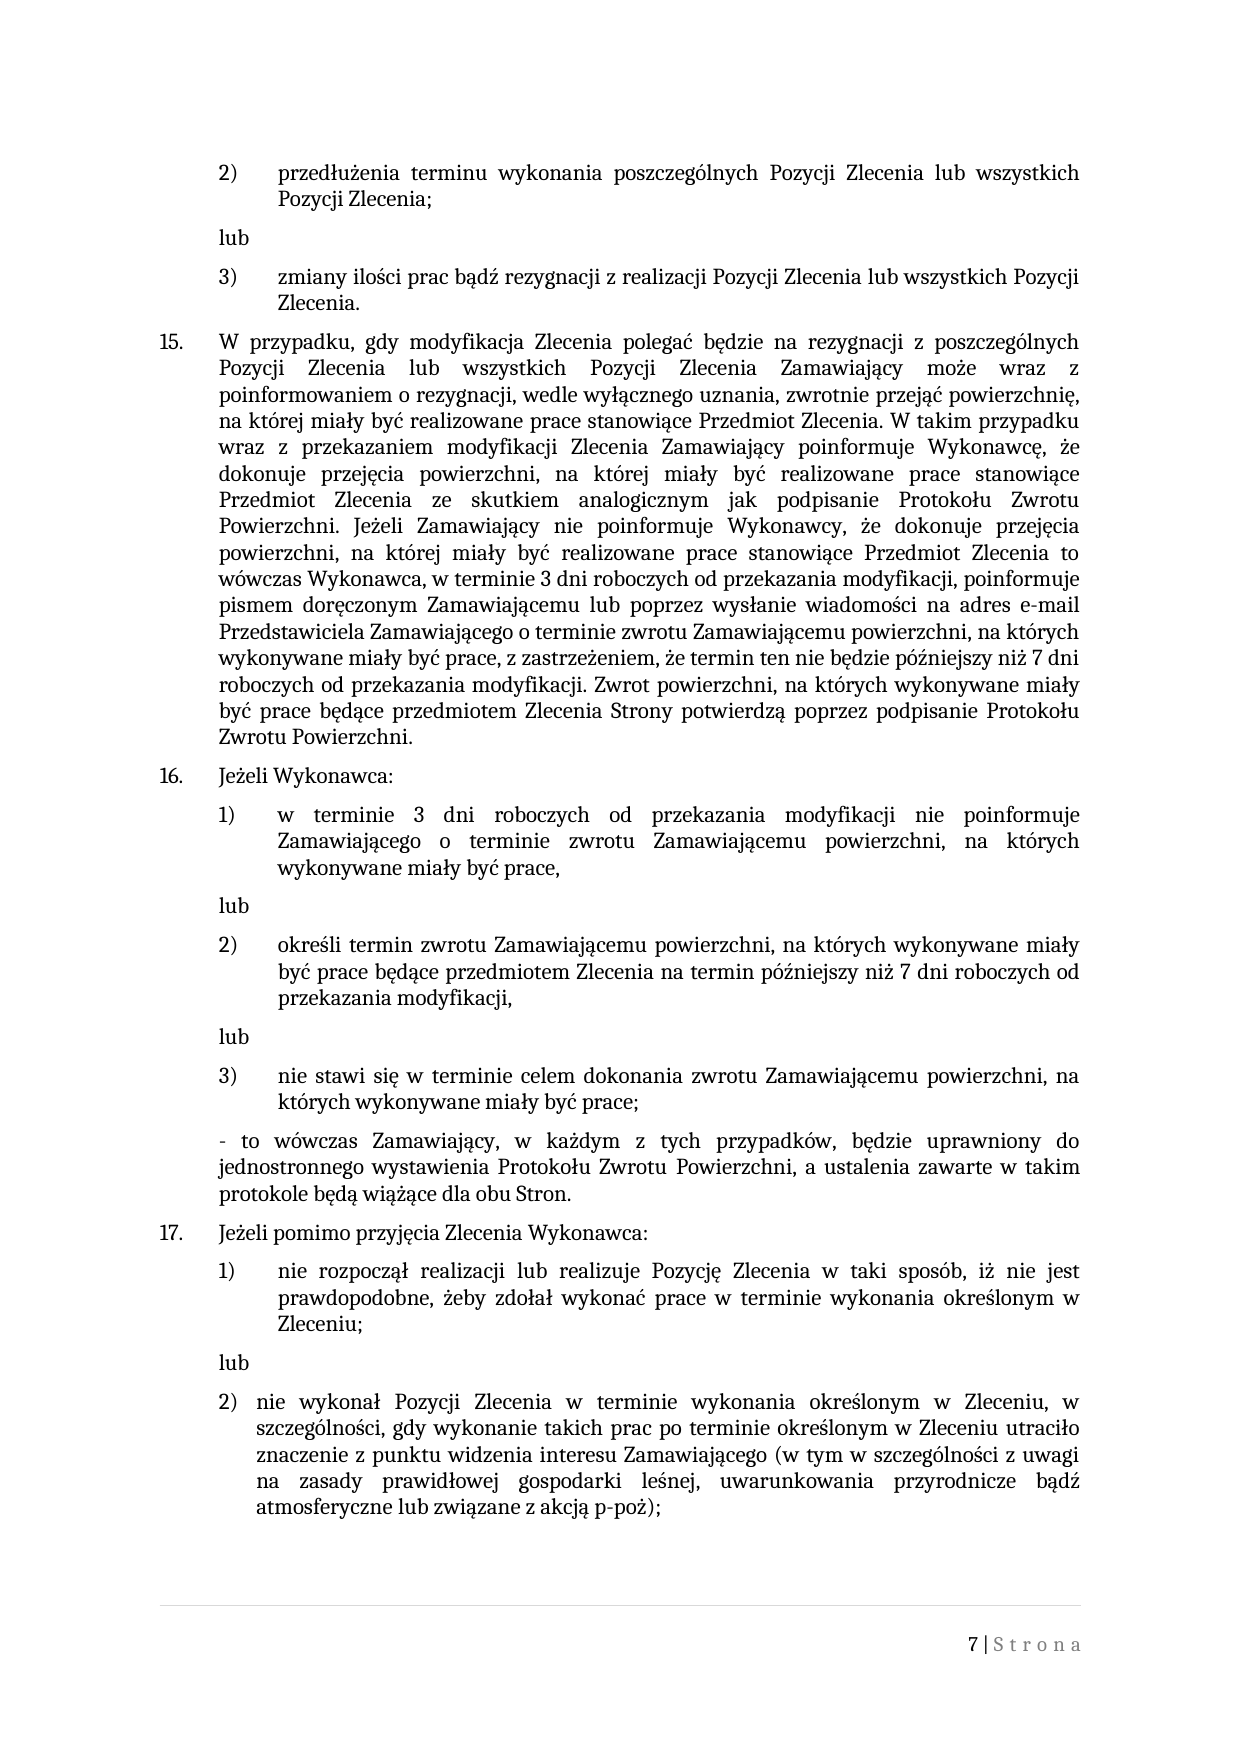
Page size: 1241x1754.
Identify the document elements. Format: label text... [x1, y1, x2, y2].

text lub [218, 1024, 1081, 1050]
list nie wykonał Pozycji Zlecenia w terminie wykonania określonym w Zleceniu, w szczególności, gdy wykonanie takich prac po terminie określonym w Zleceniu utraciło znaczenie z punktu widzenia interesu Zamawiającego (w tym w szczególności z uwagi na zasady prawidłowej gospodarki leśnej, uwarunkowania przyrodnicze bądź atmosferyczne lub związane z akcją p-poż); [218, 1389, 1081, 1520]
text lub [218, 225, 1081, 251]
list nie rozpoczął realizacji lub realizuje Pozycję Zlecenia w taki sposób, iż nie jest prawdopodobne, żeby zdołał wykonać prace w terminie wykonania określonym w Zleceniu; [218, 1258, 1081, 1337]
text 2) przedłużenia terminu wykonania poszczególnych Pozycji Zlecenia lub wszystkich Pozycji Zlecenia; [218, 159, 1081, 212]
text 3) zmiany ilości prac bądź rezygnacji z realizacji Pozycji Zlecenia lub wszystkich Pozycji Zlecenia. [218, 263, 1081, 316]
text lub [218, 893, 1081, 920]
text 3) nie stawi się w terminie celem dokonania zwrotu Zamawiającemu powierzchni, na których wykonywane miały być prace; [218, 1063, 1081, 1115]
text 2) określi termin zwrotu Zamawiającemu powierzchni, na których wykonywane miały być prace będące przedmiotem Zlecenia na termin późniejszy niż 7 dni roboczych od przekazania modyfikacji, [218, 932, 1081, 1011]
list Jeżeli Wykonawca: [159, 763, 1081, 789]
list W przypadku, gdy modyfikacja Zlecenia polegać będzie na rezygnacji z poszczególnych Pozycji Zlecenia lub wszystkich Pozycji Zlecenia Zamawiający może wraz z poinformowaniem o rezygnacji, wedle wyłącznego uznania, zwrotnie przejąć powierzchnię, na której miały być realizowane prace stanowiące Przedmiot Zlecenia. W takim przypadku wraz z przekazaniem modyfikacji Zlecenia Zamawiający poinformuje Wykonawcę, że dokonuje przejęcia powierzchni, na której miały być realizowane prace stanowiące Przedmiot Zlecenia ze skutkiem analogicznym jak podpisanie Protokołu Zwrotu Powierzchni. Jeżeli Zamawiający nie poinformuje Wykonawcy, że dokonuje przejęcia powierzchni, na której miały być realizowane prace stanowiące Przedmiot Zlecenia to wówczas Wykonawca, w terminie 3 dni roboczych od przekazania modyfikacji, poinformuje pismem doręczonym Zamawiającemu lub poprzez wysłanie wiadomości na adres e-mail Przedstawiciela Zamawiającego o terminie zwrotu Zamawiającemu powierzchni, na których wykonywane miały być prace, z zastrzeżeniem, że termin ten nie będzie późniejszy niż 7 dni roboczych od przekazania modyfikacji. Zwrot powierzchni, na których wykonywane miały być prace będące przedmiotem Zlecenia Strony potwierdzą poprzez podpisanie Protokołu Zwrotu Powierzchni. [159, 329, 1081, 750]
text - to wówczas Zamawiający, w każdym z tych przypadków, będzie uprawniony do jednostronnego wystawienia Protokołu Zwrotu Powierzchni, a ustalenia zawarte w takim protokole będą wiążące dla obu Stron. [218, 1128, 1081, 1207]
text lub [218, 1350, 1081, 1376]
text 1) w terminie 3 dni roboczych od przekazania modyfikacji nie poinformuje Zamawiającego o terminie zwrotu Zamawiającemu powierzchni, na których wykonywane miały być prace, [218, 802, 1081, 881]
list Jeżeli pomimo przyjęcia Zlecenia Wykonawca: [159, 1219, 1081, 1246]
